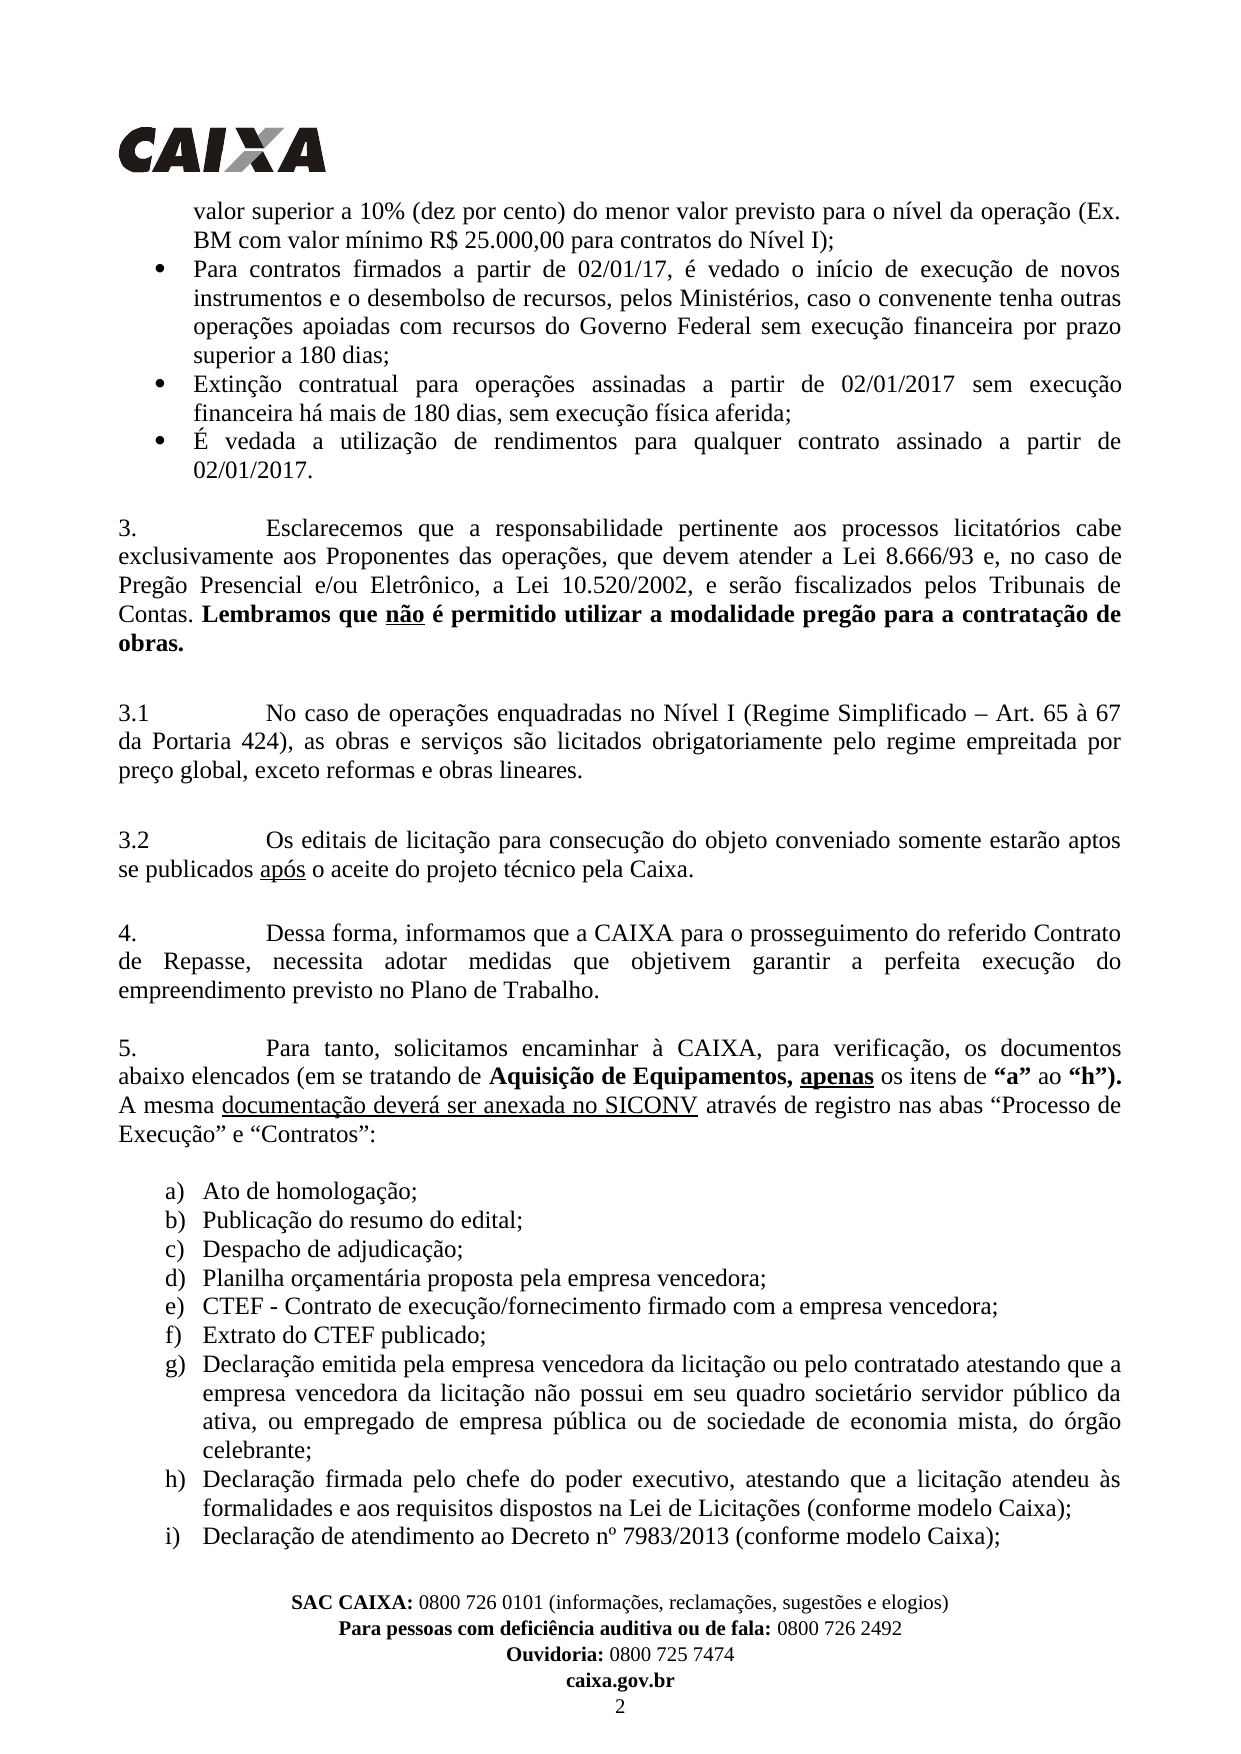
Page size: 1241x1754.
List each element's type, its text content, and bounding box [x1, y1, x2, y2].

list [156, 196, 1122, 254]
list Ato de homologação; [165, 1176, 1122, 1205]
text 4. Dessa forma, informamos que a CAIXA para o prosseguimento do referido Contrato de Repasse, necessita adotar medidas que objetivem garantir a perfeita execução do empreendimento previsto no Plano de Trabalho. [118, 918, 1122, 1004]
list Publicação do resumo do edital; [165, 1205, 1122, 1234]
list Extrato do CTEF publicado; [165, 1320, 1122, 1349]
list Declaração firmada pelo chefe do poder executivo, atestando que a licitação atendeu às formalidades e aos requisitos dispostos na Lei de Licitações (conforme modelo Caixa); [165, 1464, 1122, 1521]
list Planilha orçamentária proposta pela empresa vencedora; [165, 1263, 1122, 1291]
list Declaração de atendimento ao Decreto nº 7983/2013 (conforme modelo Caixa); [165, 1521, 1122, 1550]
list Declaração emitida pela empresa vencedora da licitação ou pelo contratado atestando que a empresa vencedora da licitação não possui em seu quadro societário servidor público da ativa, ou empregado de empresa pública ou de sociedade de economia mista, do órgão celebrante; [165, 1349, 1122, 1464]
list Para contratos firmados a partir de 02/01/17, é vedado o início de execução de novos instrumentos e o desembolso de recursos, pelos Ministérios, caso o convenente tenha outras operações apoiadas com recursos do Governo Federal sem execução financeira por prazo superior a 180 dias; [156, 254, 1122, 369]
list É vedada a utilização de rendimentos para qualquer contrato assinado a partir de 02/01/2017. [156, 426, 1122, 484]
text 3.1 No caso de operações enquadradas no Nível I (Regime Simplificado – Art. 65 à 67 da Portaria 424), as obras e serviços são licitados obrigatoriamente pelo regime empreitada por preço global, exceto reformas e obras lineares. [118, 698, 1122, 784]
text 5. Para tanto, solicitamos encaminhar à CAIXA, para verificação, os documentos abaixo elencados (em se tratando de Aquisição de Equipamentos, apenas os itens de “a” ao “h”). A mesma documentação deverá ser anexada no SICONV através de registro nas abas “Processo de Execução” e “Contratos”: [118, 1033, 1122, 1148]
list Despacho de adjudicação; [165, 1234, 1122, 1263]
text 3. Esclarecemos que a responsabilidade pertinente aos processos licitatórios cabe exclusivamente aos Proponentes das operações, que devem atender a Lei 8.666/93 e, no caso de Pregão Presencial e/ou Eletrônico, a Lei 10.520/2002, e serão fiscalizados pelos Tribunais de Contas. Lembramos que não é permitido utilizar a modalidade pregão para a contratação de obras. [118, 513, 1122, 656]
list CTEF - Contrato de execução/fornecimento firmado com a empresa vencedora; [165, 1291, 1122, 1320]
text 3.2 Os editais de licitação para consecução do objeto conveniado somente estarão aptos se publicados após o aceite do projeto técnico pela Caixa. [118, 825, 1122, 883]
list Extinção contratual para operações assinadas a partir de 02/01/2017 sem execução financeira há mais de 180 dias, sem execução física aferida; [156, 369, 1122, 426]
